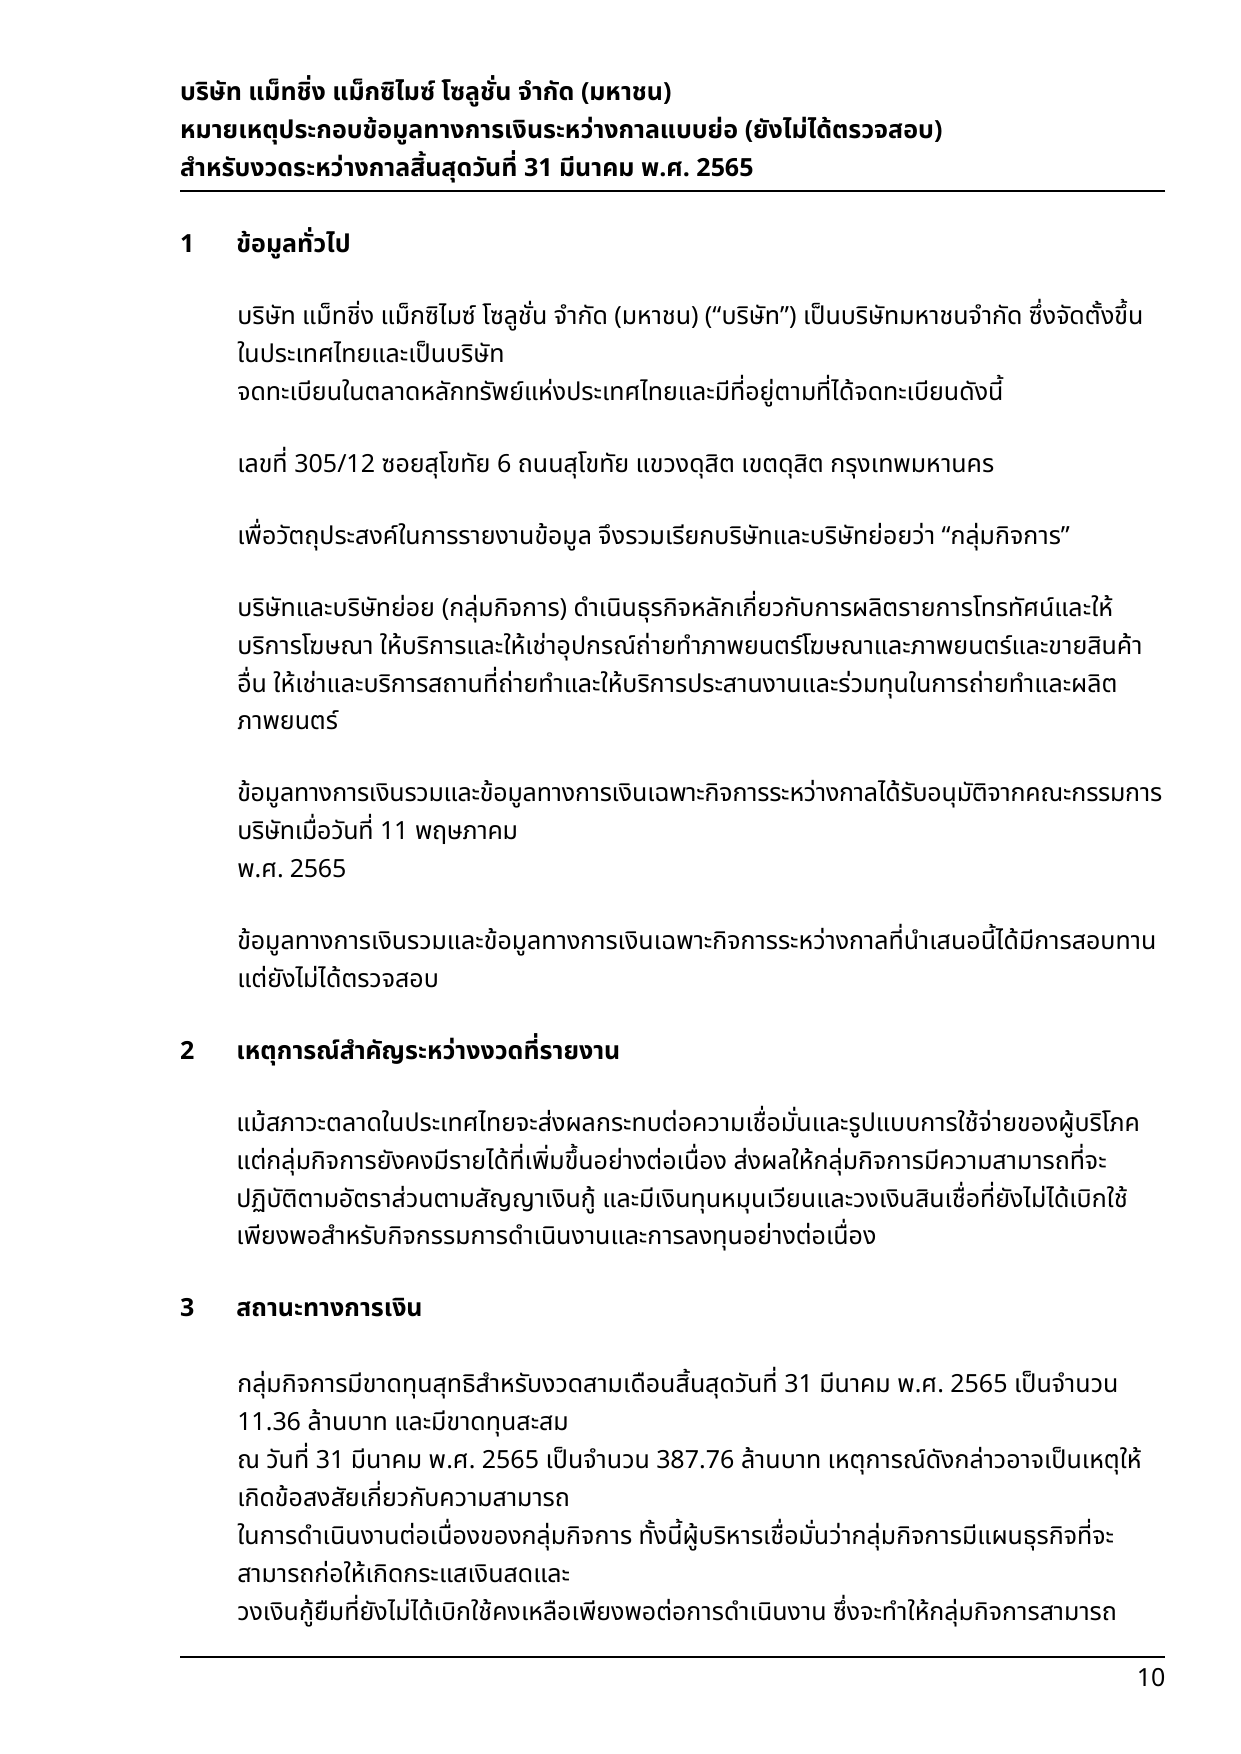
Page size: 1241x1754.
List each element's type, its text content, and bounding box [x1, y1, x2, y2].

text 3 สถานะทางการเงิน [180, 1290, 1165, 1328]
text 2 เหตุการณ์สำคัญระหว่างงวดที่รายงาน [180, 1033, 1165, 1071]
text ข้อมูลทางการเงินรวมและข้อมูลทางการเงินเฉพาะกิจการระหว่างกาลที่นำเสนอนี้ได้มีการสอบทานแต่ยังไม่ได้ตรวจสอบ [237, 923, 1165, 999]
text เพื่อวัตถุประสงค์ในการรายงานข้อมูล จึงรวมเรียกบริษัทและบริษัทย่อยว่า “กลุ่มกิจการ” [237, 518, 1165, 556]
text ข้อมูลทางการเงินรวมและข้อมูลทางการเงินเฉพาะกิจการระหว่างกาลได้รับอนุมัติจากคณะกรรมการบริษัทเมื่อวันที่ 11 พฤษภาคม พ.ศ. 2565 [237, 775, 1165, 889]
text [237, 1366, 1165, 1631]
text เลขที่ 305/12 ซอยสุโขทัย 6 ถนนสุโขทัย แขวงดุสิต เขตดุสิต กรุงเทพมหานคร [237, 446, 1165, 484]
text บริษัท แม็ทชิ่ง แม็กซิไมซ์ โซลูชั่น จำกัด (มหาชน) (“บริษัท”) เป็นบริษัทมหาชนจำกัด ซึ่งจัดตั้งขึ้นในประเทศไทยและเป็นบริษัท จดทะเบียนในตลาดหลักทรัพย์แห่งประเทศไทยและมีที่อยู่ตามที่ได้จดทะเบียนดังนี้ [237, 298, 1165, 412]
text 1 ข้อมูลทั่วไป [180, 226, 1165, 264]
text แม้สภาวะตลาดในประเทศไทยจะส่งผลกระทบต่อความเชื่อมั่นและรูปแบบการใช้จ่ายของผู้บริโภคแต่กลุ่มกิจการยังคงมีรายได้ที่เพิ่มขึ้นอย่างต่อเนื่อง ส่งผลให้กลุ่มกิจการมีความสามารถที่จะปฏิบัติตามอัตราส่วนตามสัญญาเงินกู้ และมีเงินทุนหมุนเวียนและวงเงินสินเชื่อที่ยังไม่ได้เบิกใช้เพียงพอสำหรับกิจกรรมการดำเนินงานและการลงทุนอย่างต่อเนื่อง [236, 1105, 1165, 1256]
text บริษัทและบริษัทย่อย (กลุ่มกิจการ) ดำเนินธุรกิจหลักเกี่ยวกับการผลิตรายการโทรทัศน์และให้บริการโฆษณา ให้บริการและให้เช่าอุปกรณ์ถ่ายทำภาพยนตร์โฆษณาและภาพยนตร์และขายสินค้าอื่น ให้เช่าและบริการสถานที่ถ่ายทำและให้บริการประสานงานและร่วมทุนในการถ่ายทำและผลิตภาพยนตร์ [237, 589, 1165, 741]
